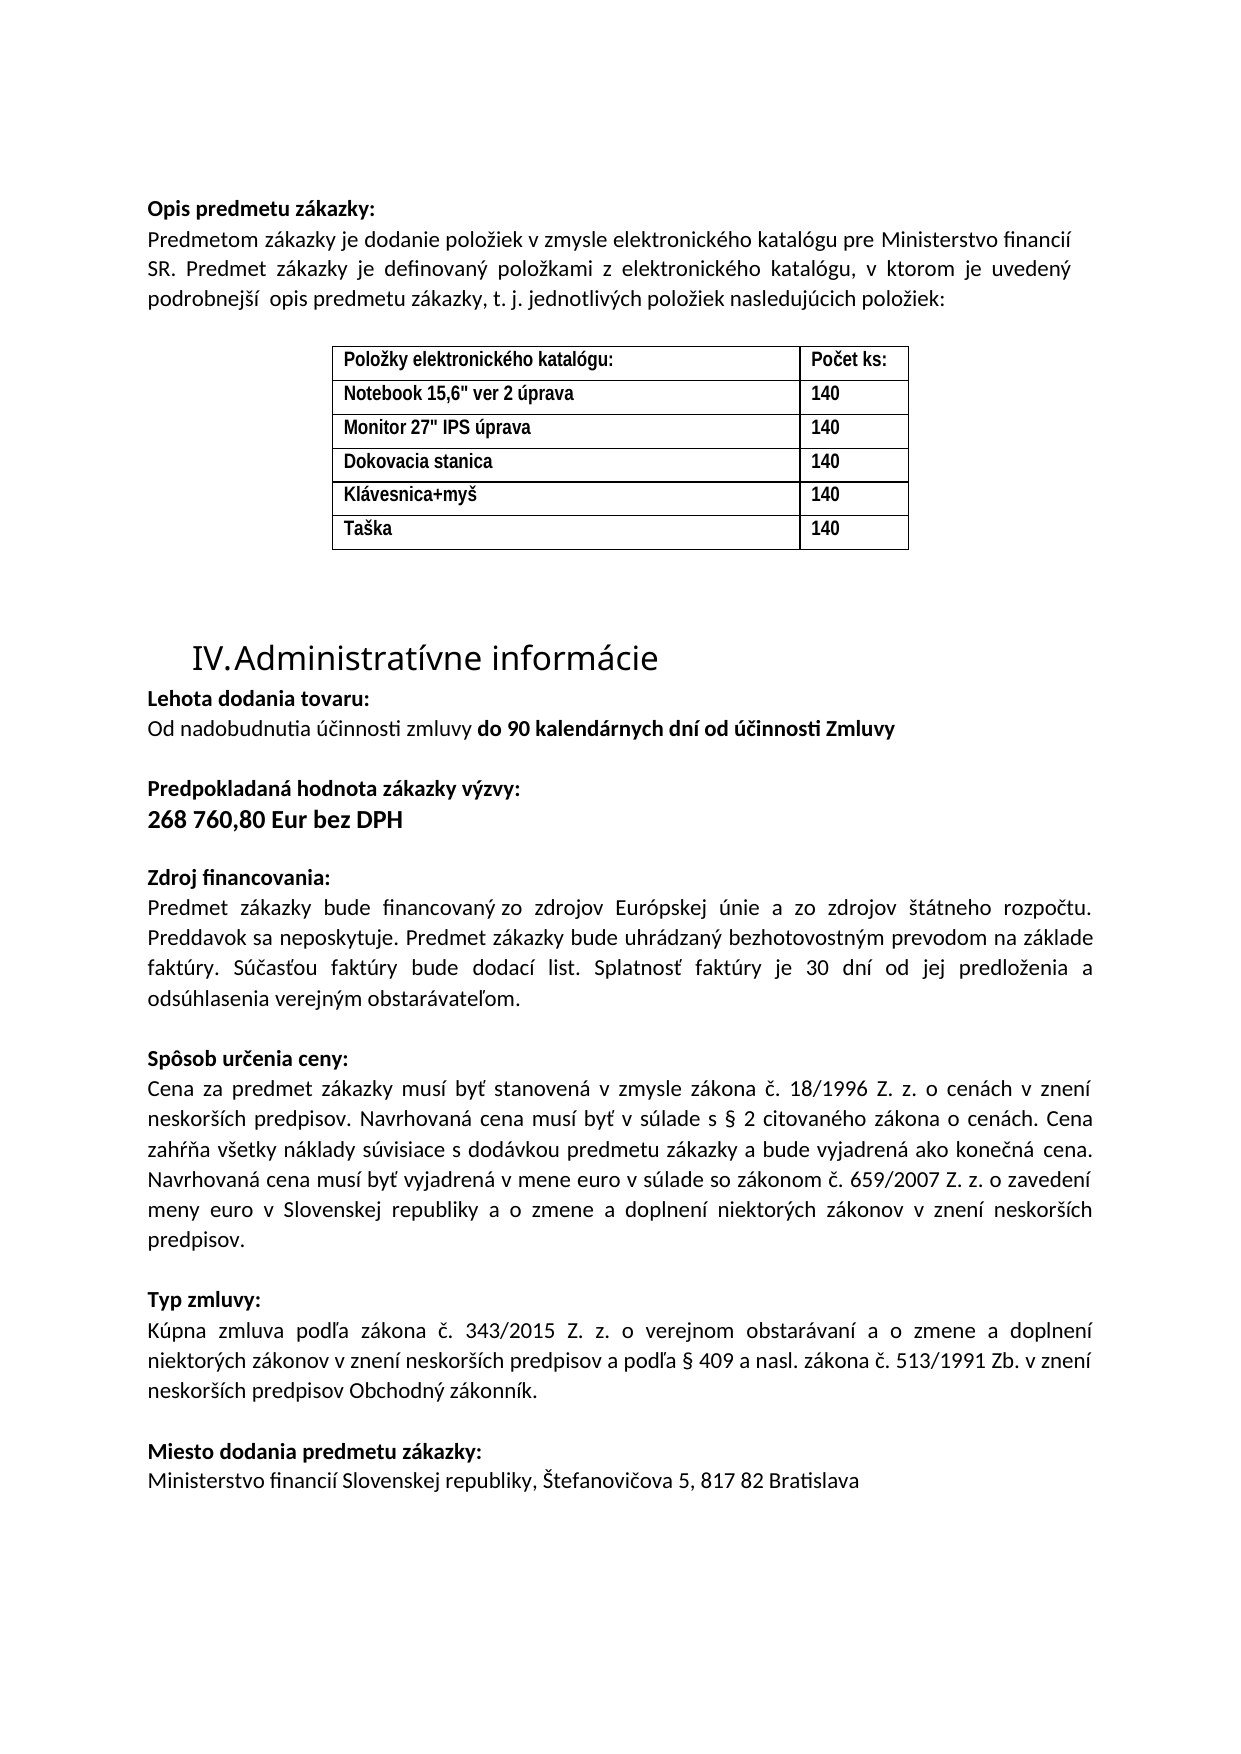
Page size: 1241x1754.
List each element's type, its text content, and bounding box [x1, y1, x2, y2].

table_cell Dokovacia stanica [333, 449, 799, 481]
text Predmetom zákazky je dodanie položiek v zmysle elektronického katalógu pre Ministerstvo financií SR. Predmet zákazky je definovaný položkami z elektronického katalógu, v ktorom je uvedený podrobnejší opis predmetu zákazky, t. j. jednotlivých položiek nasledujúcich položiek: [147, 225, 1071, 312]
table_header Počet ks: [801, 347, 908, 380]
text 268 760,80 Eur bez DPH [135, 803, 1105, 835]
table_cell 140 [801, 415, 908, 447]
table_cell Monitor 27" IPS úprava [333, 415, 799, 447]
subtitle Lehota dodania tovaru: [147, 684, 1105, 712]
text Predmet zákazky bude financovaný zo zdrojov Európskej únie a zo zdrojov štátneho rozpočtu. Preddavok sa neposkytuje. Predmet zákazky bude uhrádzaný bezhotovostným prevodom na základe faktúry. Súčasťou faktúry bude dodací list. Splatnosť faktúry je 30 dní od jej predloženia a odsúhlasenia verejným obstarávateľom. [147, 893, 1093, 1012]
table_cell 140 [801, 381, 908, 414]
table_header Položky elektronického katalógu: [333, 347, 799, 380]
table_cell Notebook 15,6" ver 2 úprava [333, 381, 799, 414]
text Kúpna zmluva podľa zákona č. 343/2015 Z. z. o verejnom obstarávaní a o zmene a doplnení niektorých zákonov v znení neskorších predpisov a podľa § 409 a nasl. zákona č. 513/1991 Zb. v znení neskorších predpisov Obchodný zákonník. [147, 1316, 1093, 1404]
text Ministerstvo financií Slovenskej republiky, Štefanovičova 5, 817 82 Bratislava [135, 1466, 1105, 1494]
text Od nadobudnutia účinnosti zmluvy do 90 kalendárnych dní od účinnosti Zmluvy [147, 714, 1105, 742]
subtitle Miesto dodania predmetu zákazky: [147, 1437, 1105, 1465]
subtitle Opis predmetu zákazky: [147, 194, 1105, 223]
subtitle Predpokladaná hodnota zákazky výzvy: [147, 774, 1105, 802]
text Cena za predmet zákazky musí byť stanovená v zmysle zákona č. 18/1996 Z. z. o cenách v znení neskorších predpisov. Navrhovaná cena musí byť v súlade s § 2 citovaného zákona o cenách. Cena zahŕňa všetky náklady súvisiace s dodávkou predmetu zákazky a bude vyjadrená ako konečná cena. Navrhovaná cena musí byť vyjadrená v mene euro v súlade so zákonom č. 659/2007 Z. z. o zavedení meny euro v Slovenskej republiky a o zmene a doplnení niektorých zákonov v znení neskorších predpisov. [147, 1074, 1093, 1253]
table_cell 140 [801, 516, 908, 549]
subtitle Administratívne informácie [192, 635, 1105, 681]
table_cell Klávesnica+myš [333, 483, 799, 515]
table_cell Taška [333, 516, 799, 549]
table_cell 140 [801, 483, 908, 515]
subtitle Zdroj financovania: [147, 863, 1105, 891]
table_cell 140 [801, 449, 908, 481]
subtitle Spôsob určenia ceny: [147, 1044, 1105, 1072]
subtitle Typ zmluvy: [147, 1286, 1105, 1314]
